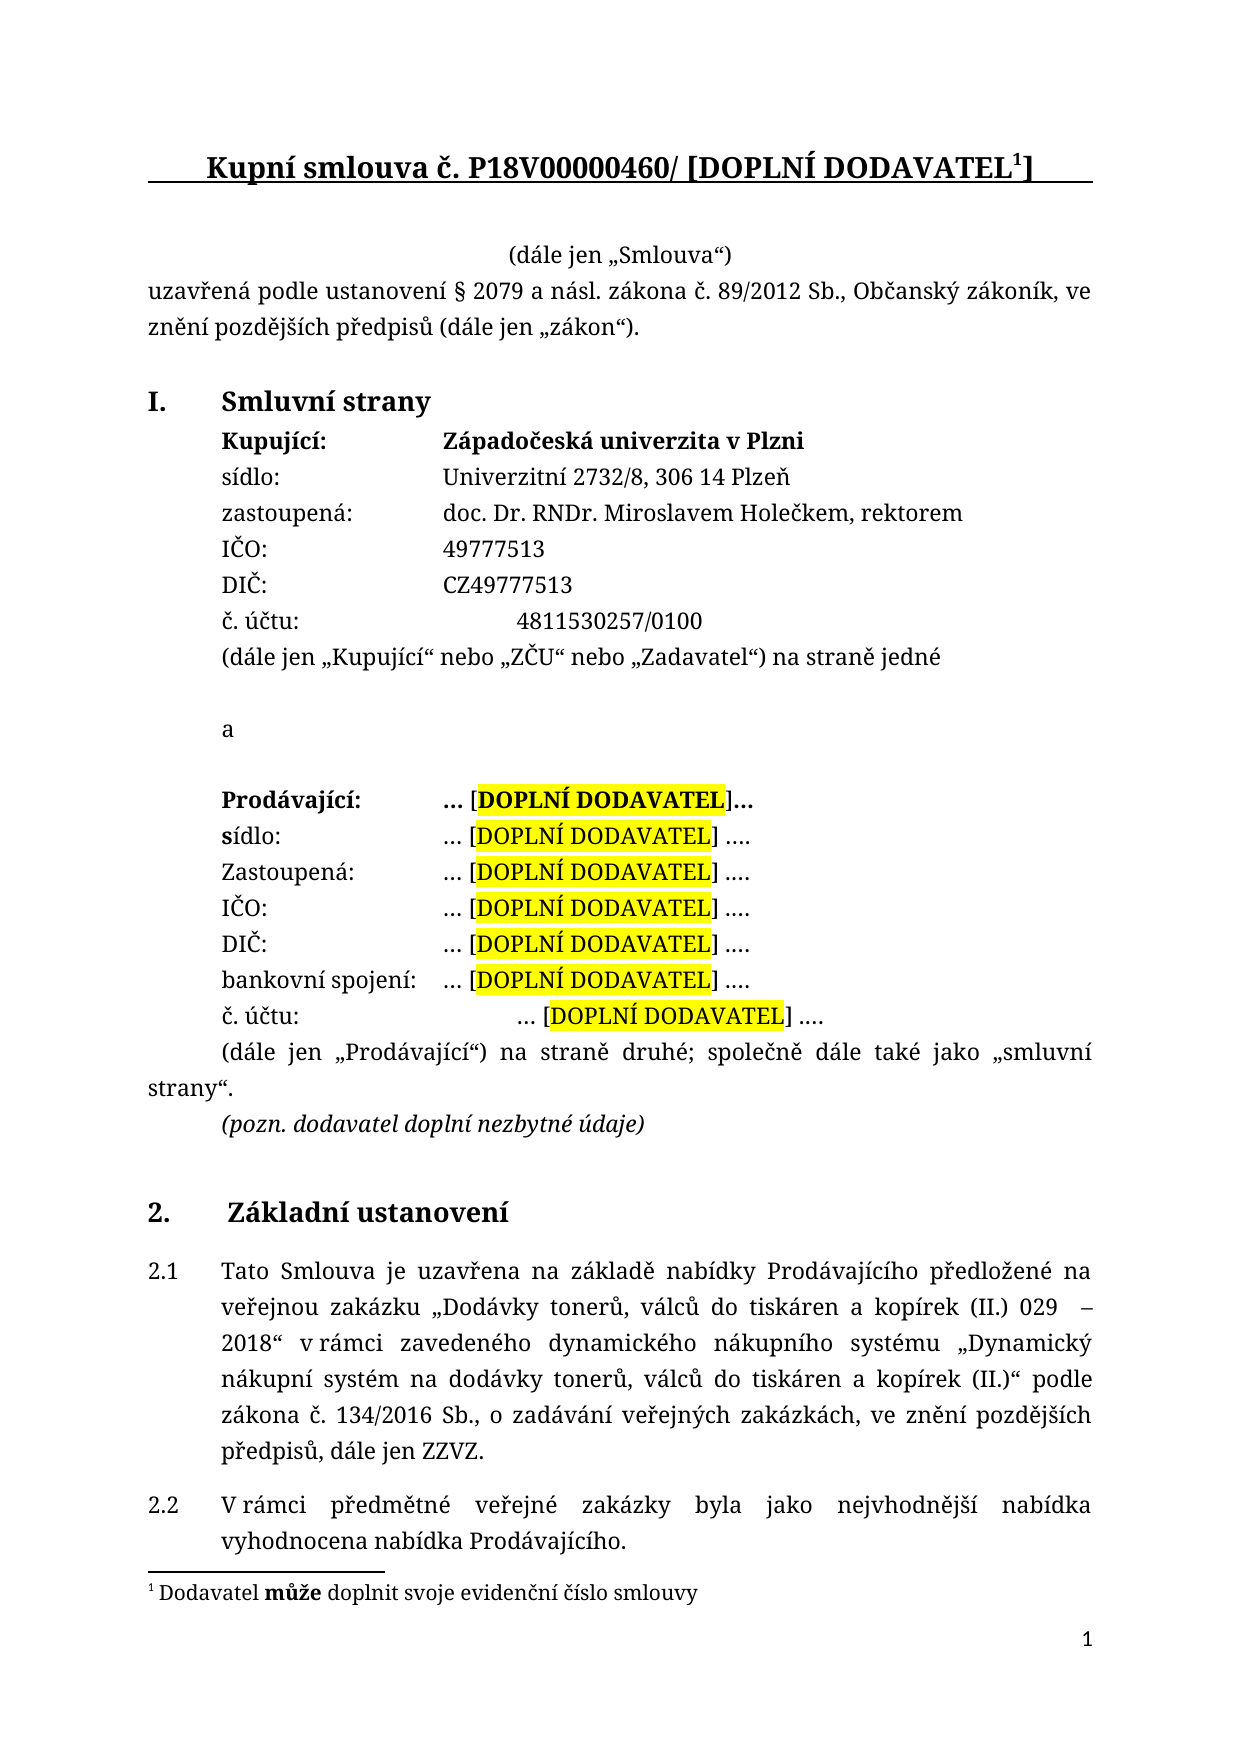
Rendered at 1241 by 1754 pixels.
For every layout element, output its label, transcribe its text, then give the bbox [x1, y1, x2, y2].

text bankovní spojení: … [DOPLNÍ DODAVATEL] .… [711, 964, 1093, 995]
text Zastoupená: … [DOPLNÍ DODAVATEL] .… [711, 856, 1093, 887]
text (dále jen „Smlouva“) [148, 239, 1093, 270]
text DIČ: CZ49777513 [221, 569, 1093, 600]
text Prodávající: … [DOPLNÍ DODAVATEL]… [725, 784, 1093, 816]
text č. účtu: 4811530257/0100 [221, 605, 1093, 636]
text DIČ: … [DOPLNÍ DODAVATEL] .… [221, 928, 476, 959]
text (pozn. dodavatel doplní nezbytné údaje) [148, 1108, 1093, 1139]
text DIČ: … [DOPLNÍ DODAVATEL] .… [711, 928, 1093, 959]
text č. účtu: … [DOPLNÍ DODAVATEL] .… [221, 1000, 550, 1031]
text IČO: … [DOPLNÍ DODAVATEL] .… [221, 892, 476, 923]
text IČO: … [DOPLNÍ DODAVATEL] .… [711, 892, 1093, 923]
text bankovní spojení: … [DOPLNÍ DODAVATEL] .… [148, 964, 476, 995]
text Zastoupená: … [DOPLNÍ DODAVATEL] .… [221, 856, 476, 887]
text č. účtu: … [DOPLNÍ DODAVATEL] .… [784, 1000, 1093, 1031]
text uzavřená podle ustanovení § 2079 a násl. zákona č. 89/2012 Sb., Občanský zákoník, ve znění pozdějších předpisů (dále jen „zákon“). [148, 275, 1093, 342]
text sídlo: … [DOPLNÍ DODAVATEL] …. [221, 820, 476, 852]
text IČO: 49777513 [221, 533, 1093, 564]
text Kupní smlouva č. P18V00000460/ [DOPLNÍ DODAVATEL] [148, 148, 1093, 181]
text a [221, 712, 1093, 744]
text sídlo: Univerzitní 2732/8, 306 14 Plzeň [221, 461, 1093, 492]
text (dále jen „Kupující“ nebo „ZČU“ nebo „Zadavatel“) na straně jedné [221, 641, 1093, 672]
text (dále jen „Prodávající“) na straně druhé; společně dále také jako „smluvní strany“. [148, 1036, 1093, 1103]
text 2.1 Tato Smlouva je uzavřena na základě nabídky Prodávajícího předložené na veřejnou zakázku „Dodávky tonerů, válců do tiskáren a kopírek (II.) 029 – 2018“ v rámci zavedeného dynamického nákupního systému „Dynamický nákupní systém na dodávky tonerů, válců do tiskáren a kopírek (II.)“ podle zákona č. 134/2016 Sb., o zadávání veřejných zakázkách, ve znění pozdějších předpisů, dále jen ZZVZ. [148, 1255, 1093, 1466]
text I. Smluvní strany [148, 383, 1093, 419]
text 2. Základní ustanovení [148, 1194, 1093, 1231]
text 2.2 V rámci předmětné veřejné zakázky byla jako nejvhodnější nabídka vyhodnocena nabídka Prodávajícího. [148, 1489, 1093, 1556]
text Kupující: Západočeská univerzita v Plzni [221, 425, 1093, 456]
text Prodávající: … [DOPLNÍ DODAVATEL]… [221, 784, 478, 816]
text sídlo: … [DOPLNÍ DODAVATEL] …. [711, 820, 1093, 852]
text zastoupená: doc. Dr. RNDr. Miroslavem Holečkem, rektorem [221, 497, 1093, 528]
